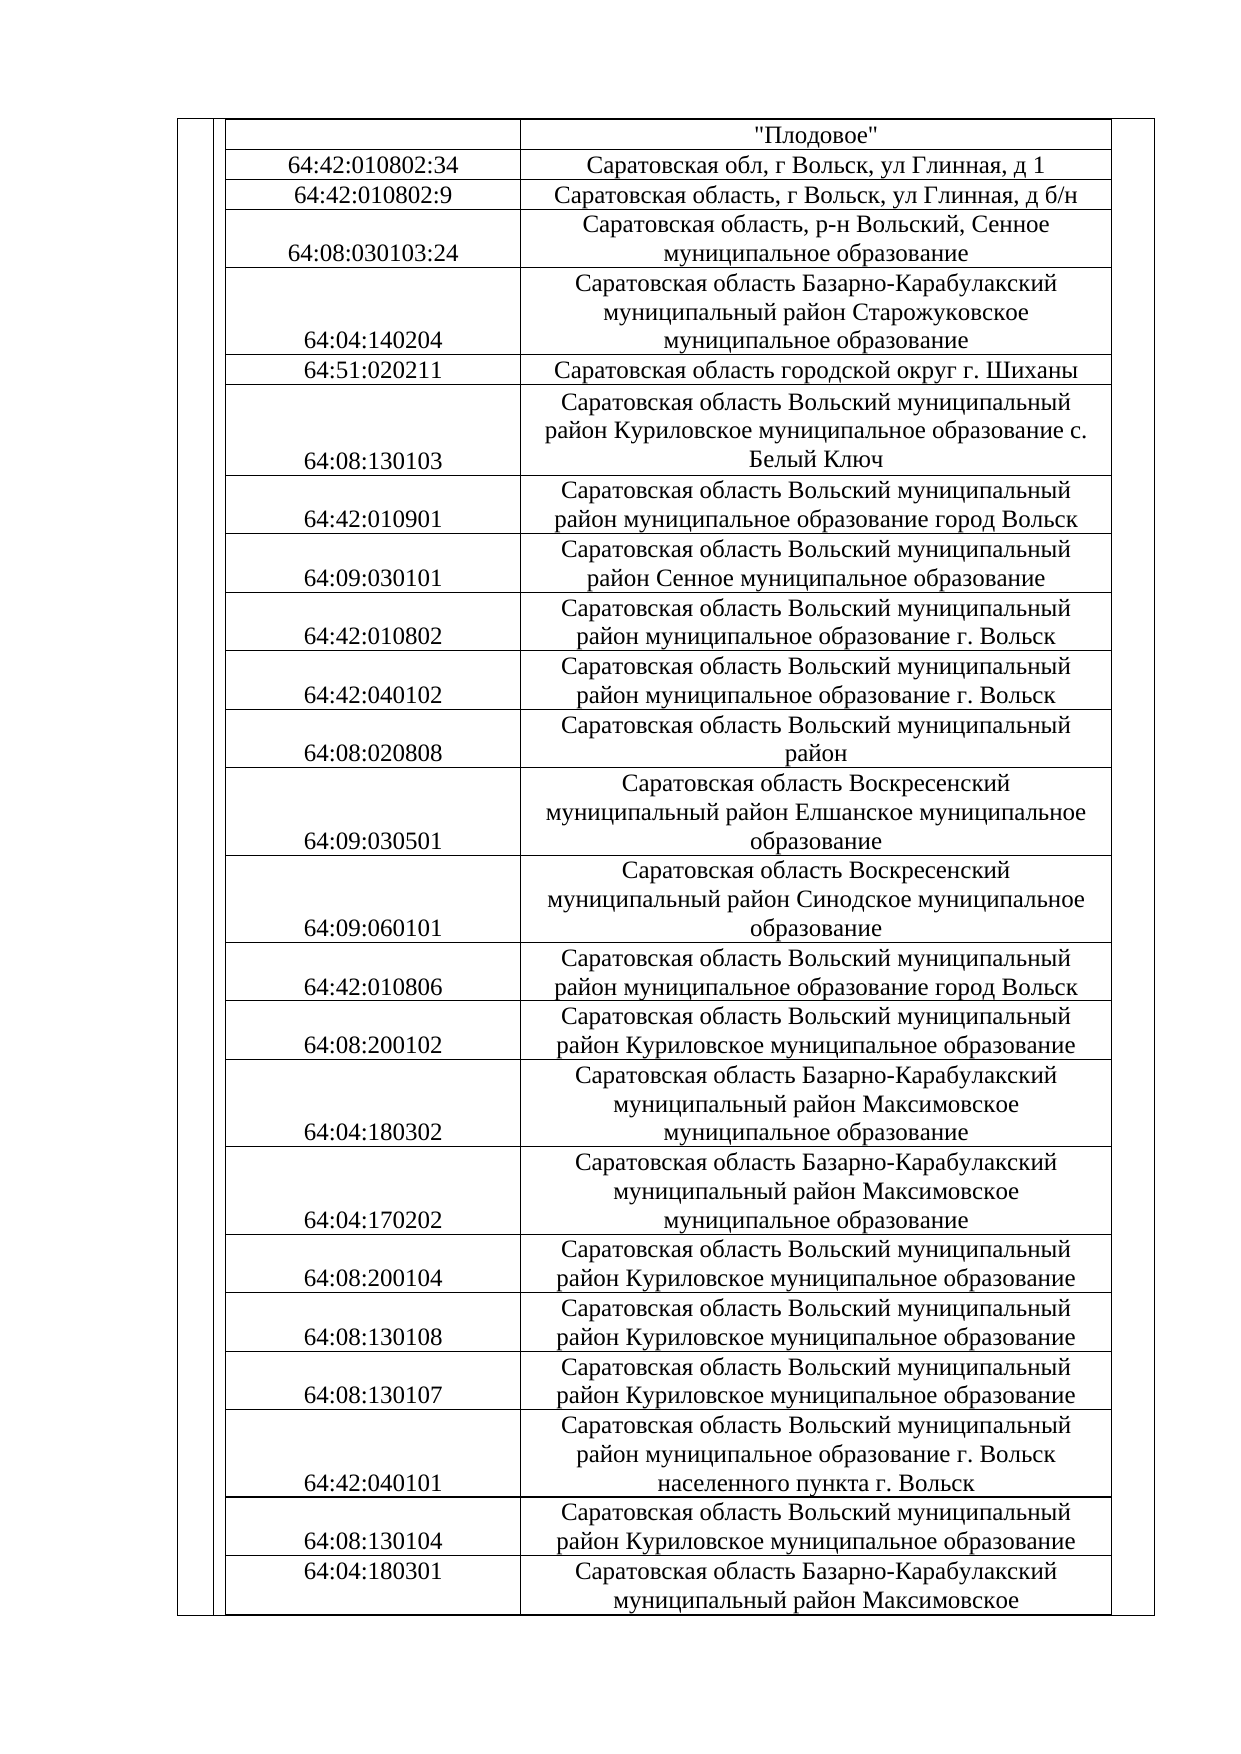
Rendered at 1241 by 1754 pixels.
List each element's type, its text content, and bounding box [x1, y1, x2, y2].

table_cell [226, 1147, 520, 1234]
table_cell [961, 985, 966, 994]
table_cell [521, 651, 1111, 709]
table_cell [825, 985, 830, 994]
table_cell [521, 355, 1111, 384]
table_cell [521, 385, 1111, 475]
table_cell [1112, 119, 1154, 1614]
table_cell [226, 1235, 520, 1292]
table_cell [521, 210, 1111, 267]
table_cell [521, 476, 1111, 533]
table_cell [226, 476, 520, 533]
table_cell [521, 1556, 1111, 1614]
table_cell [521, 534, 1111, 592]
table_cell [226, 210, 520, 267]
table_cell [521, 150, 1111, 179]
table_cell [521, 1293, 1111, 1351]
table_cell [521, 268, 1111, 354]
table_cell [226, 120, 520, 149]
table_cell [226, 180, 520, 209]
table_cell [226, 1001, 520, 1059]
table_cell [226, 943, 520, 1000]
table_cell [558, 985, 563, 994]
table_cell [226, 1498, 520, 1555]
table_cell [521, 710, 1111, 767]
table_cell [214, 119, 225, 1614]
table_cell [521, 768, 1111, 855]
table_cell [226, 1060, 520, 1146]
table_cell [521, 943, 1111, 1000]
table_cell [226, 355, 520, 384]
table_cell [226, 1556, 520, 1614]
table_cell [226, 1410, 520, 1496]
table_cell [521, 120, 1111, 149]
table_cell [226, 593, 520, 650]
table_cell [521, 1498, 1111, 1555]
table_cell [226, 385, 520, 475]
table_cell [226, 150, 520, 179]
table_cell [226, 768, 520, 855]
table_cell [521, 1001, 1111, 1059]
table_cell [521, 180, 1111, 209]
table_cell [226, 1352, 520, 1409]
table_cell [226, 651, 520, 709]
table_cell 3 [178, 119, 213, 1614]
table_cell [521, 1147, 1111, 1234]
table_cell [226, 534, 520, 592]
table_cell [226, 856, 520, 942]
table_cell [521, 1060, 1111, 1146]
table_cell [521, 1352, 1111, 1409]
table_cell [521, 1410, 1111, 1496]
table_cell [521, 593, 1111, 650]
table_cell [521, 1235, 1111, 1292]
table_cell [226, 268, 520, 354]
table_cell [983, 995, 993, 1000]
table_cell [226, 710, 520, 767]
table_cell [226, 1293, 520, 1351]
table_cell [521, 856, 1111, 942]
